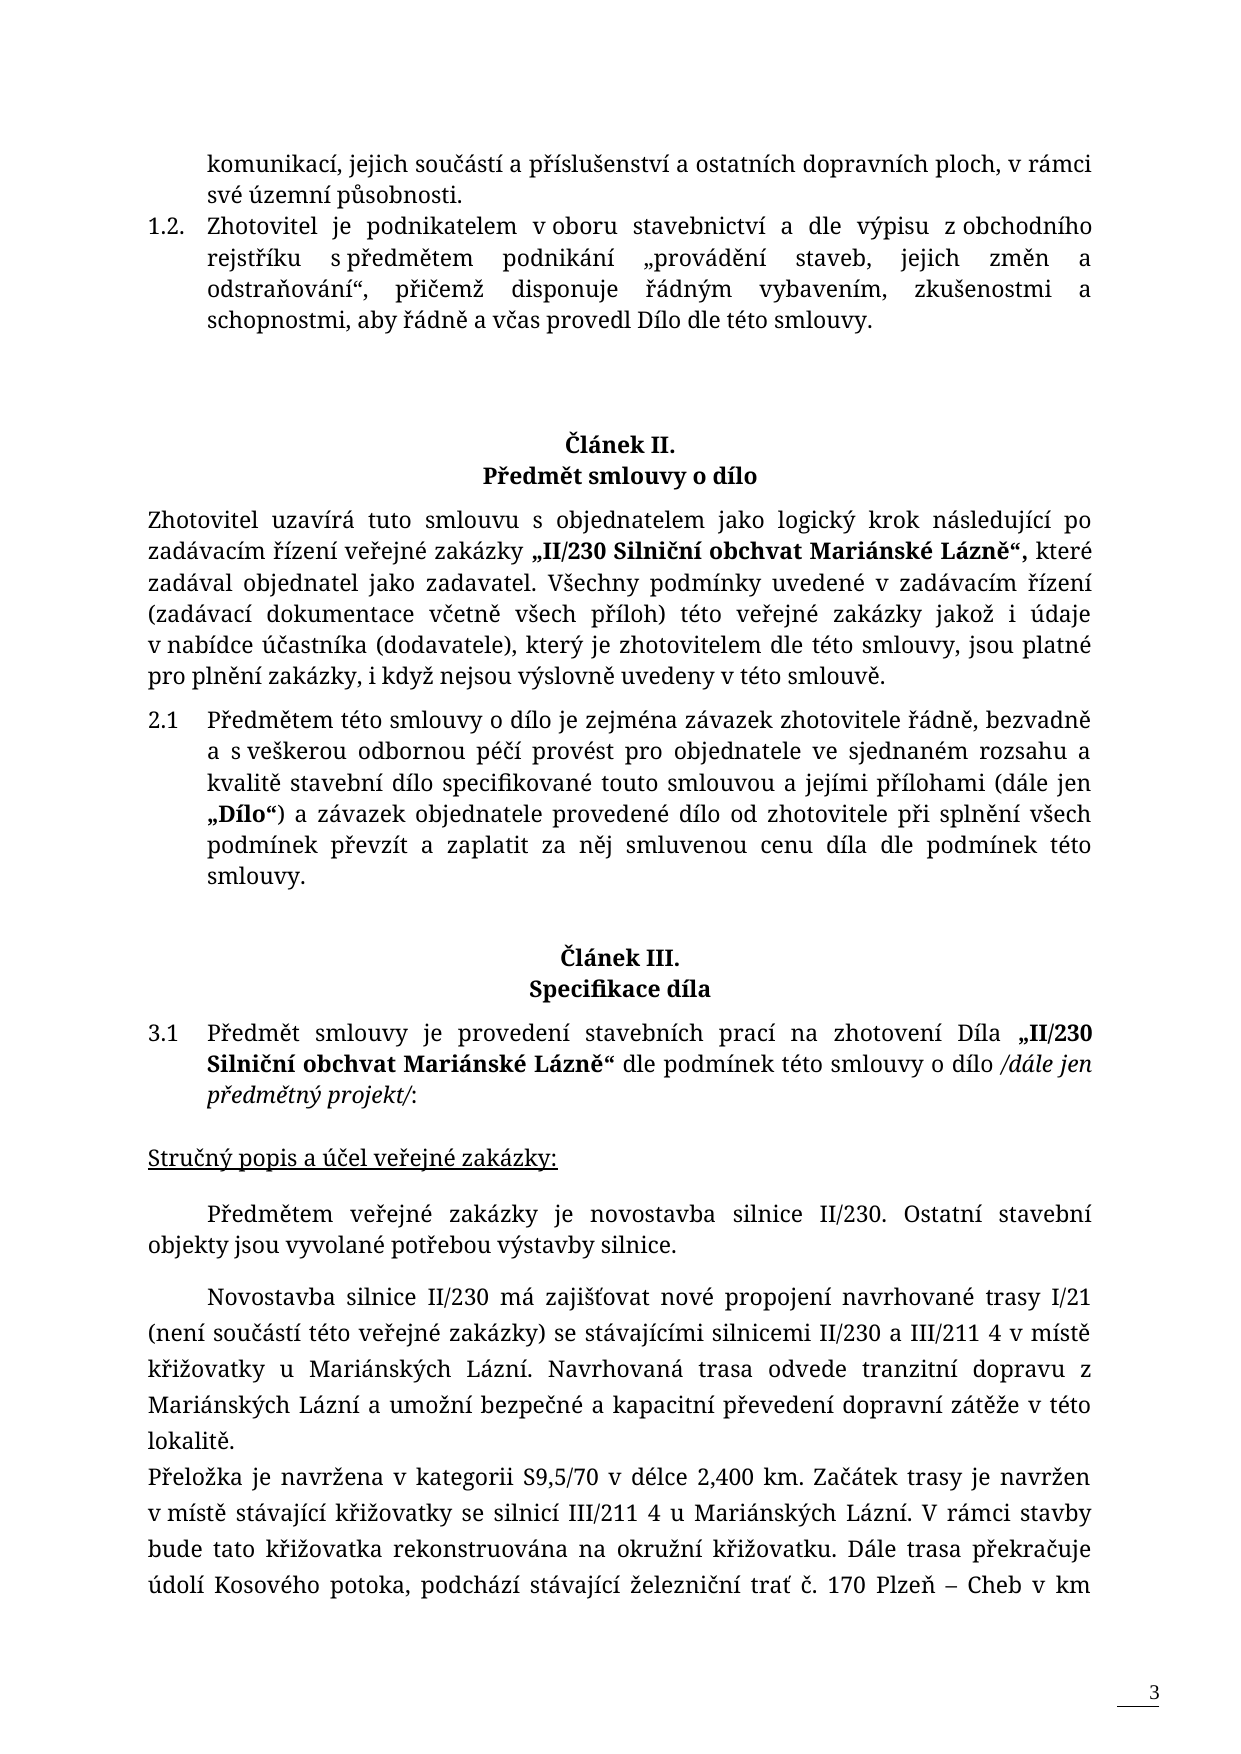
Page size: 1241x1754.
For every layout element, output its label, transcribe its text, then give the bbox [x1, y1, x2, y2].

text Předmětem veřejné zakázky je novostavba silnice II/230. Ostatní stavební objekty jsou vyvolané potřebou výstavby silnice. [148, 1198, 1092, 1260]
subtitle Specifikace díla [148, 973, 1092, 1004]
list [148, 148, 1092, 210]
text Článek II. [148, 429, 1092, 460]
subtitle Předmět smlouvy o dílo [148, 460, 1092, 491]
text 3.1 Předmět smlouvy je provedení stavebních prací na zhotovení Díla „II/230 Silniční obchvat Mariánské Lázně“ dle podmínek této smlouvy o dílo /dále jen předmětný projekt/: [148, 1016, 1092, 1110]
text Stručný popis a účel veřejné zakázky: [148, 1141, 1092, 1173]
list Zhotovitel je podnikatelem v oboru stavebnictví a dle výpisu z obchodního rejstříku s předmětem podnikání „provádění staveb, jejich změn a odstraňování“, přičemž disponuje řádným vybavením, zkušenostmi a schopnostmi, aby řádně a včas provedl Dílo dle této smlouvy. [148, 210, 1092, 335]
list Předmětem této smlouvy o dílo je zejména závazek zhotovitele řádně, bezvadně a s veškerou odbornou péčí provést pro objednatele ve sjednaném rozsahu a kvalitě stavební dílo specifikované touto smlouvou a jejími přílohami (dále jen „Dílo“) a závazek objednatele provedené dílo od zhotovitele při splnění všech podmínek převzít a zaplatit za něj smluvenou cenu díla dle podmínek této smlouvy. [148, 704, 1092, 891]
text Zhotovitel uzavírá tuto smlouvu s objednatelem jako logický krok následující po zadávacím řízení veřejné zakázky „II/230 Silniční obchvat Mariánské Lázně“, které zadával objednatel jako zadavatel. Všechny podmínky uvedené v zadávacím řízení (zadávací dokumentace včetně všech příloh) této veřejné zakázky jakož i údaje v nabídce účastníka (dodavatele), který je zhotovitelem dle této smlouvy, jsou platné pro plnění zakázky, i když nejsou výslovně uvedeny v této smlouvě. [148, 504, 1092, 691]
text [148, 1461, 1092, 1600]
text Novostavba silnice II/230 má zajišťovat nové propojení navrhované trasy I/21 (není součástí této veřejné zakázky) se stávajícími silnicemi II/230 a III/211 4 v místě křižovatky u Mariánských Lázní. Navrhovaná trasa odvede tranzitní dopravu z Mariánských Lázní a umožní bezpečné a kapacitní převedení dopravní zátěže v této lokalitě. [148, 1281, 1092, 1456]
text Článek III. [148, 941, 1092, 973]
